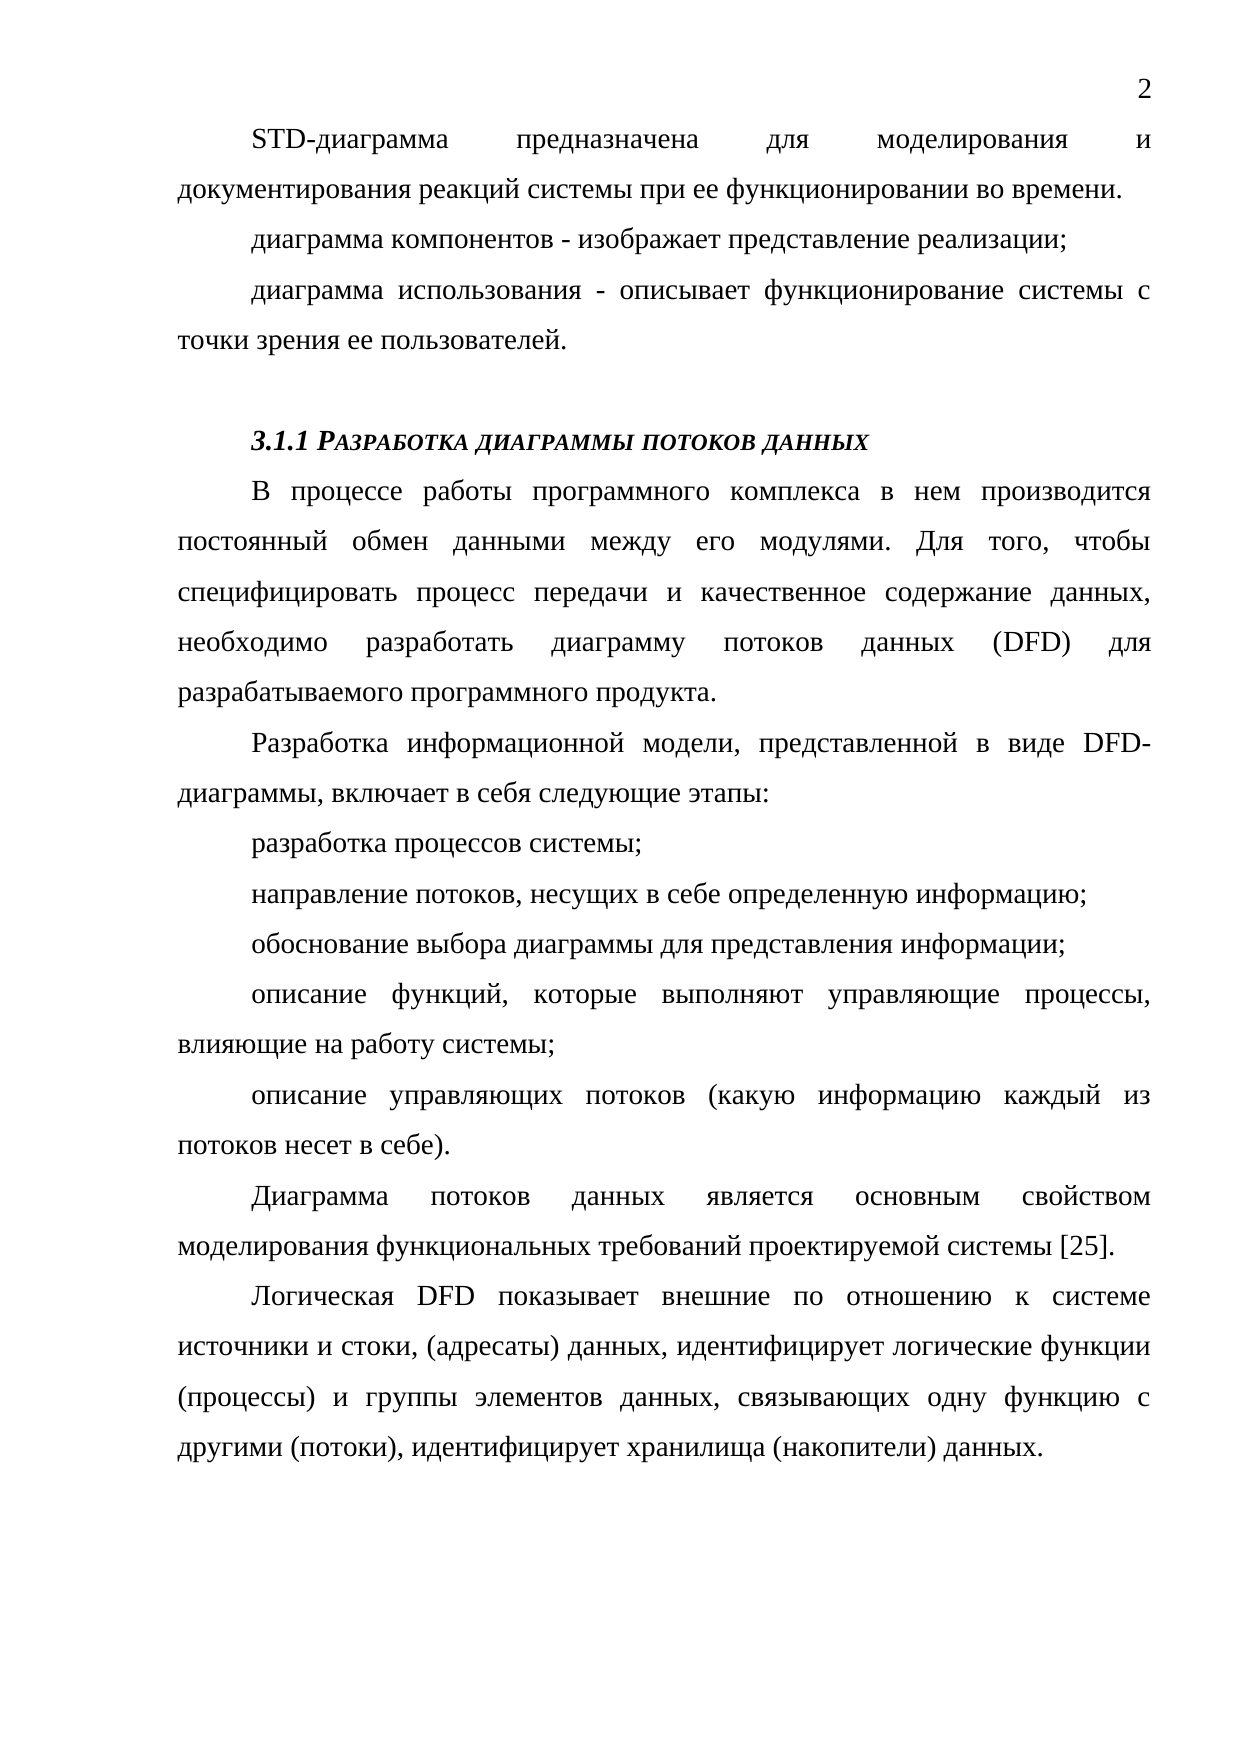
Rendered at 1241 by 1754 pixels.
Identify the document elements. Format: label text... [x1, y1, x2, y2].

text описание управляющих потоков (какую информацию каждый из потоков несет в себе). [177, 1077, 1152, 1161]
text Логическая DFD показывает внешние по отношению к системе источники и стоки, (адресаты) данных, идентифицирует логические функции (процессы) и группы элементов данных, связывающих одну функцию с другими (потоки), идентифицирует хранилища (накопители) данных. [177, 1278, 1152, 1463]
text описание функций, которые выполняют управляющие процессы, влияющие на работу системы; [177, 976, 1152, 1060]
text В процессе работы программного комплекса в нем производится постоянный обмен данными между его модулями. Для того, чтобы специфицировать процесс передачи и качественное содержание данных, необходимо разработать диаграмму потоков данных (DFD) для разрабатываемого программного продукта. [177, 473, 1152, 708]
text обоснование выбора диаграммы для представления информации; [177, 926, 1152, 959]
text диаграмма компонентов - изображает представление реализации; [177, 222, 1152, 255]
text направление потоков, несущих в себе определенную информацию; [177, 876, 1152, 909]
text STD-диаграмма предназначена для моделирования и документирования реакций системы при ее функционировании во времени. [177, 121, 1152, 205]
subtitle 3.1.1 Разработка диаграммы потоков данных [177, 423, 1152, 456]
text Диаграмма потоков данных является основным свойством моделирования функциональных требований проектируемой системы [25]. [177, 1178, 1152, 1261]
text диаграмма использования - описывает функционирование системы с точки зрения ее пользователей. [177, 272, 1152, 356]
text разработка процессов системы; [177, 825, 1152, 859]
text Разработка информационной модели, представленной в виде DFD-диаграммы, включает в себя следующие этапы: [177, 725, 1152, 809]
